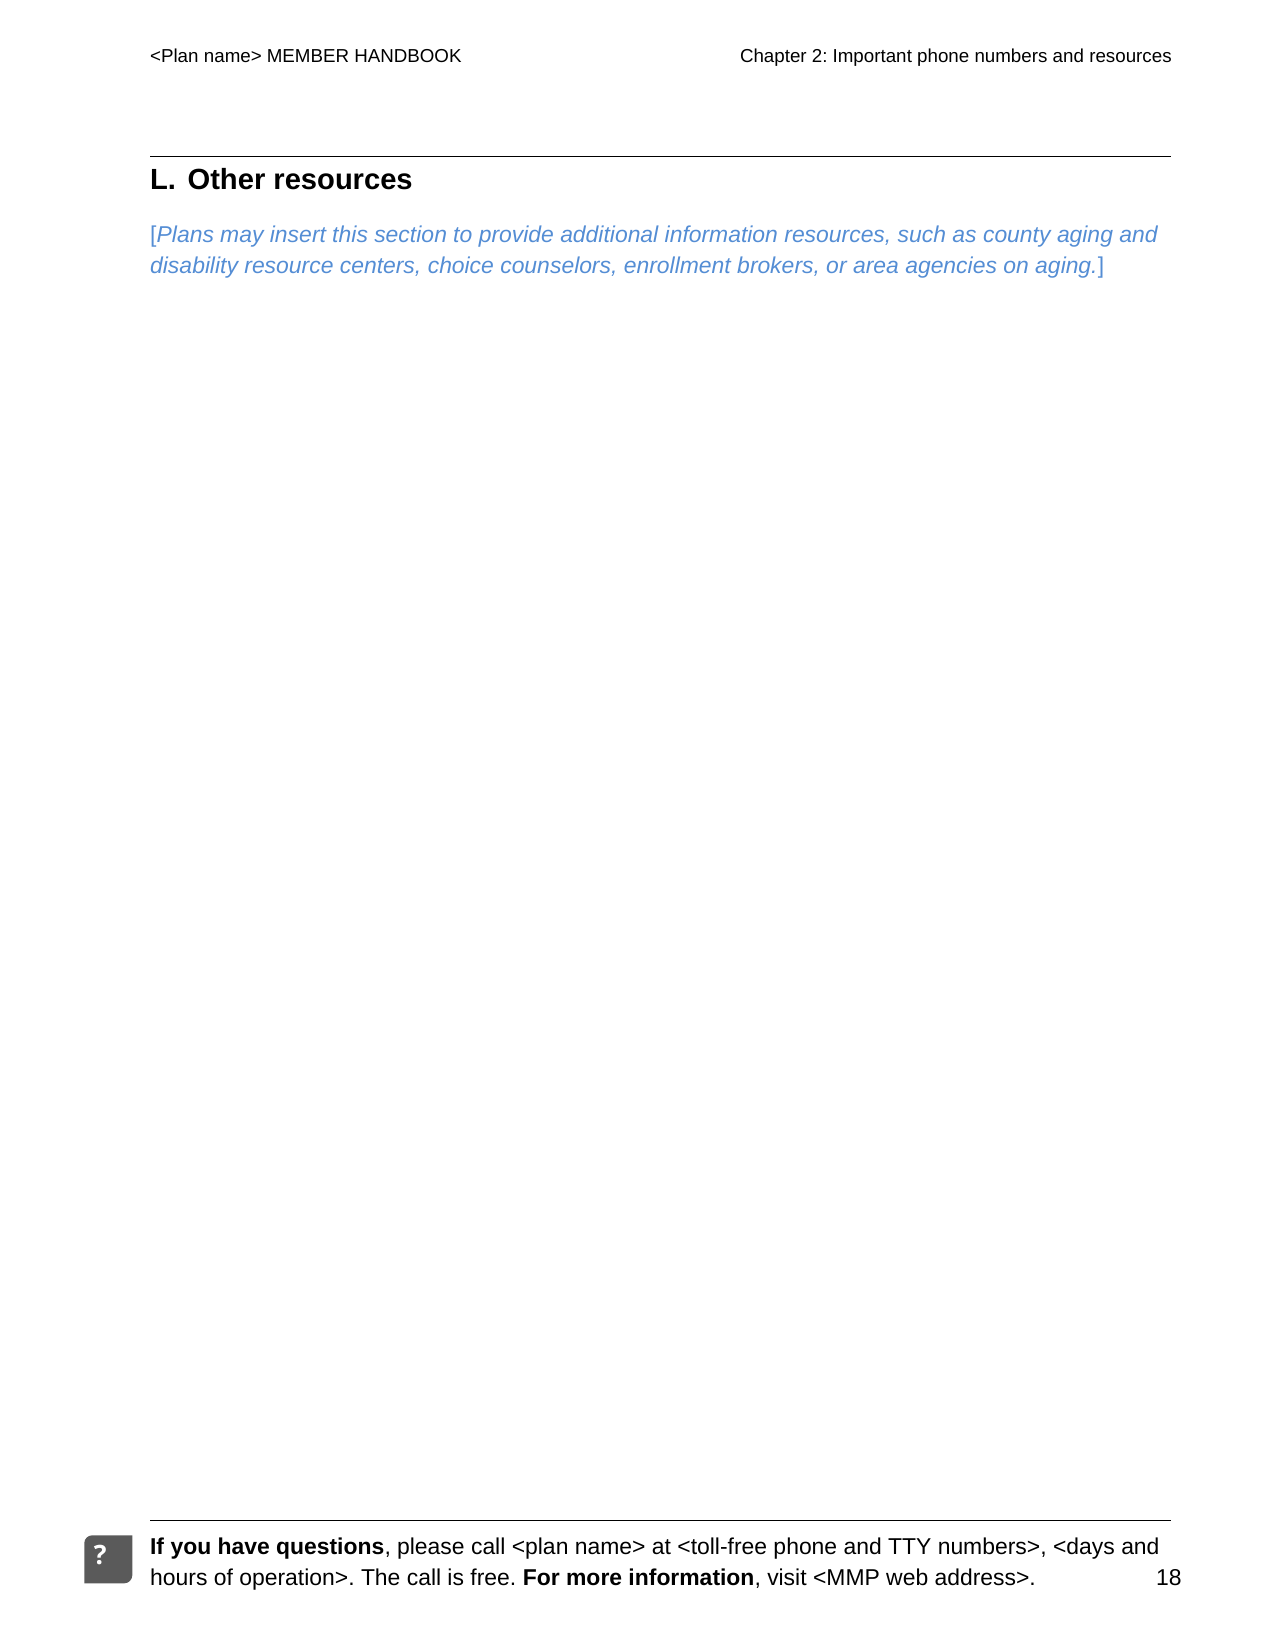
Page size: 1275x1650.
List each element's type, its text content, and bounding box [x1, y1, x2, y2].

text [Plans may insert this section to provide additional information resources, such as county aging and disability resource centers, choice counselors, enrollment brokers, or area agencies on aging.] [150, 217, 1171, 280]
subtitle Other resources [150, 157, 1171, 197]
